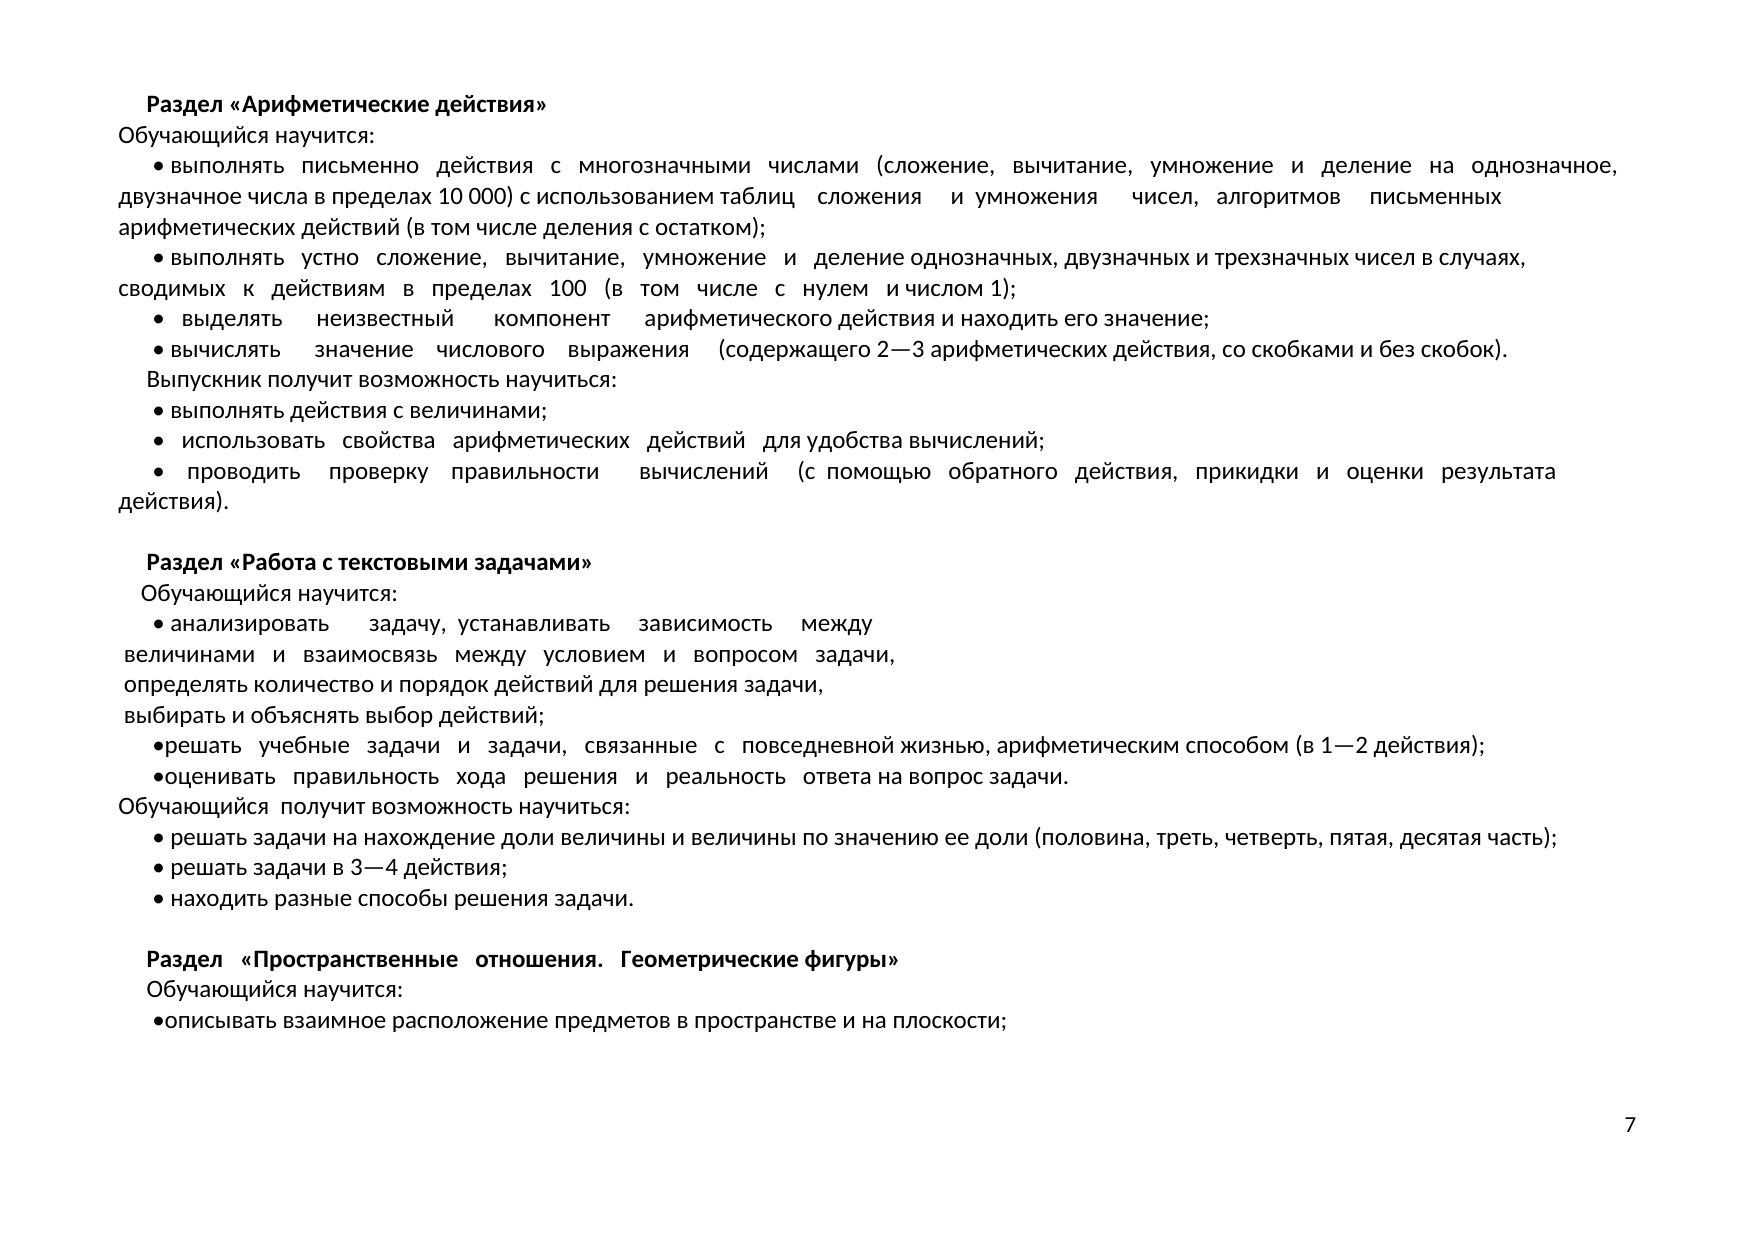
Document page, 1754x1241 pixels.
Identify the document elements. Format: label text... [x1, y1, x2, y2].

text • решать задачи на нахождение доли величины и величины по значению ее доли (половина, треть, четверть, пятая, десятая часть); [118, 821, 1636, 852]
text Раздел «Пространственные отношения. Геометрические фигуры» [118, 943, 1636, 974]
text • использовать свойства арифметических действий для удобства вычислений; [118, 424, 1636, 455]
text • выделять неизвестный компонент арифметического действия и находить его значение; [118, 302, 1636, 333]
text •решать учебные задачи и задачи, связанные с повседневной жизнью, арифметическим способом (в 1—2 действия); [118, 729, 1636, 760]
text выбирать и объяснять выбор действий; [118, 699, 1636, 729]
text • выполнять действия с величинами; [118, 394, 1636, 424]
text • решать задачи в 3—4 действия; [118, 852, 1636, 882]
text Обучающийся научится: [118, 577, 1636, 607]
text Раздел «Работа с текстовыми задачами» [118, 546, 1636, 577]
text • выполнять письменно действия с многозначными числами (сложение, вычитание, умножение и деление на однозначное, двузначное числа в пределах 10 000) с использованием таблиц сложения и умножения чисел, алгоритмов письменных арифметических действий (в том числе деления с остатком); [118, 149, 1636, 241]
text Раздел «Арифметические действия» [118, 88, 1636, 119]
text • проводить проверку правильности вычислений (с помощью обратного действия, прикидки и оценки результата действия). [118, 455, 1636, 516]
text • вычислять значение числового выражения (содержащего 2—3 арифметических действия, со скобками и без скобок). [118, 333, 1636, 363]
text •описывать взаимное расположение предметов в пространстве и на плоскости; [118, 1004, 1636, 1035]
text • анализировать задачу, устанавливать зависимость между [118, 607, 1636, 638]
text • находить разные способы решения задачи. [118, 882, 1636, 913]
text величинами и взаимосвязь между условием и вопросом задачи, [118, 638, 1636, 668]
text Обучающийся получит возможность научиться: [118, 791, 1636, 821]
text •оценивать правильность хода решения и реальность ответа на вопрос задачи. [118, 760, 1636, 791]
text определять количество и порядок действий для решения задачи, [118, 668, 1636, 699]
text Обучающийся научится: [118, 119, 1636, 149]
text Выпускник получит возможность научиться: [118, 363, 1636, 394]
text Обучающийся научится: [118, 974, 1636, 1004]
text • выполнять устно сложение, вычитание, умножение и деление однозначных, двузначных и трехзначных чисел в случаях, сводимых к действиям в пределах 100 (в том числе с нулем и числом 1); [118, 241, 1636, 302]
